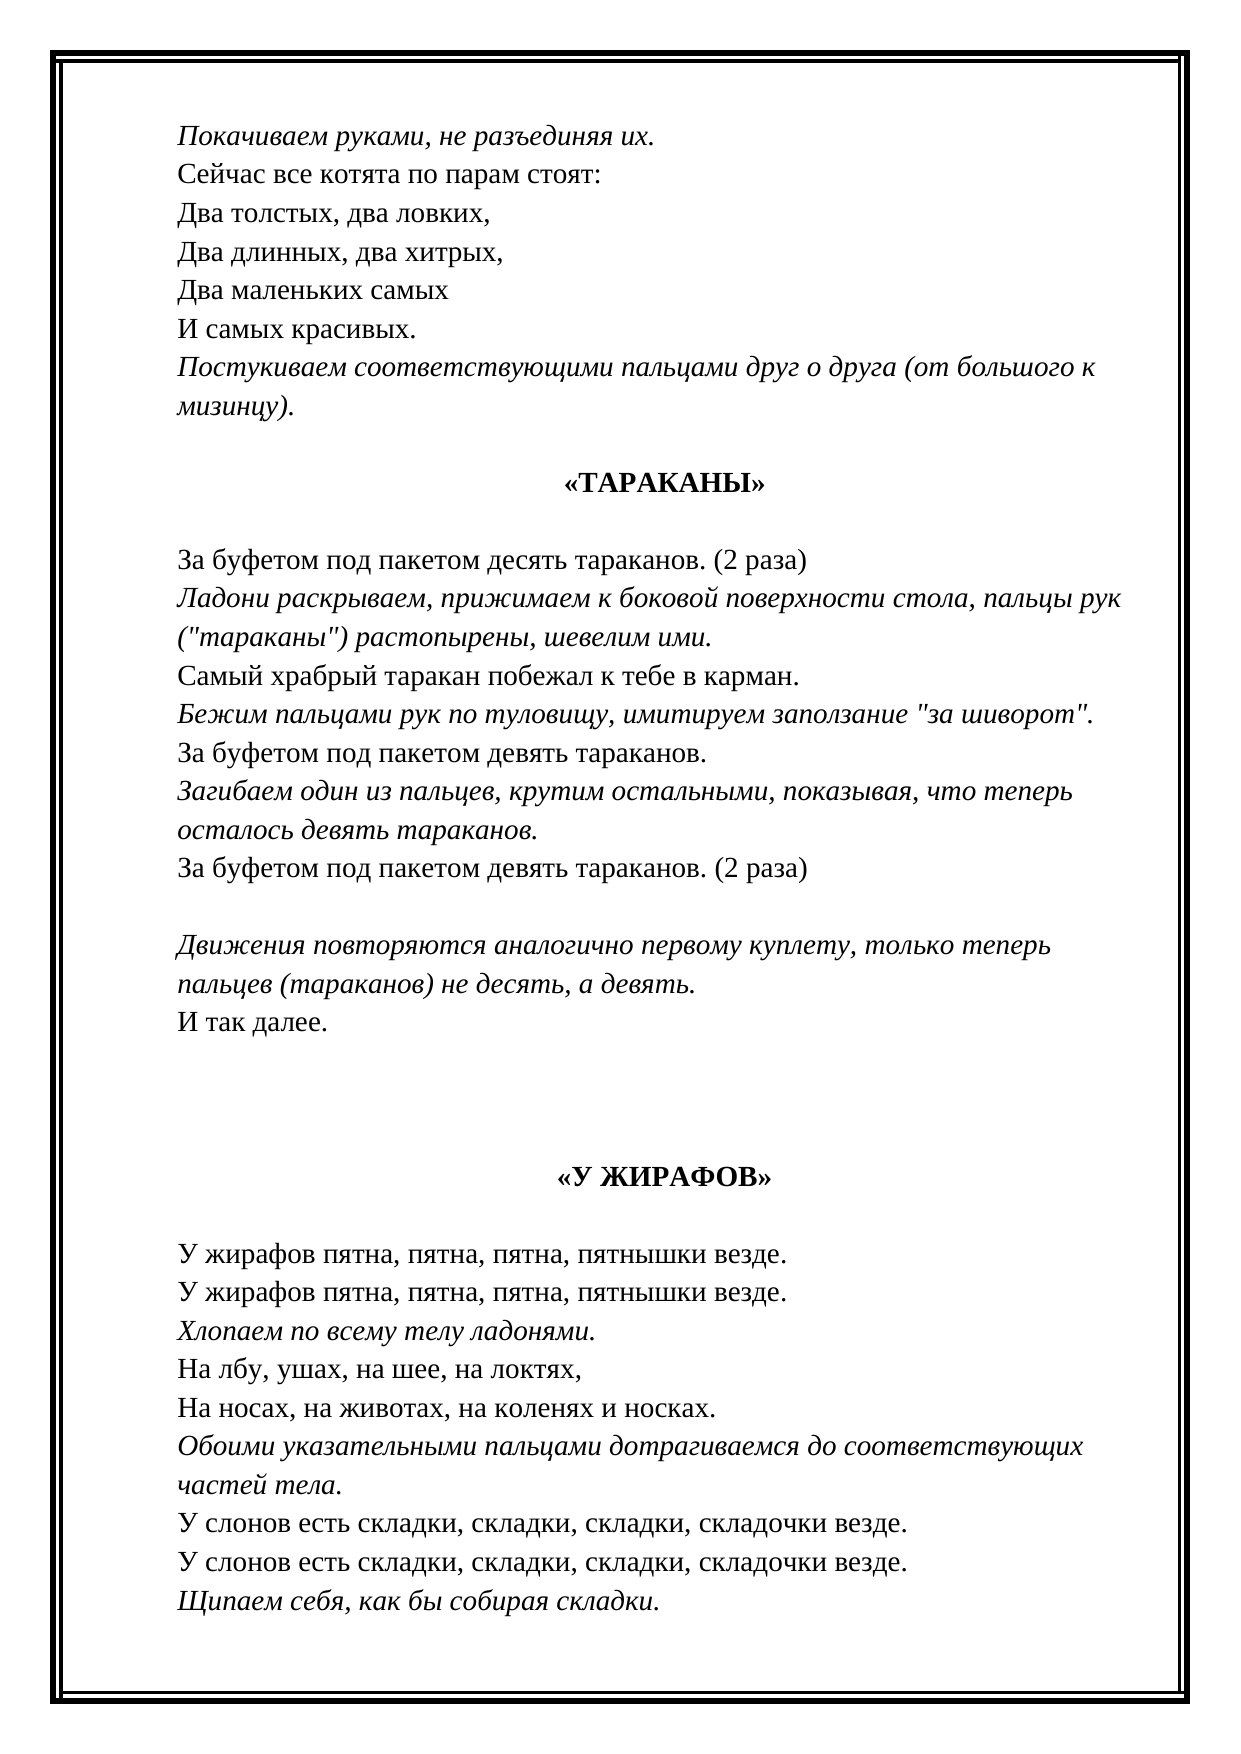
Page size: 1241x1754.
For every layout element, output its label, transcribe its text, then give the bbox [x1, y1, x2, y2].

text За буфетом под пакетом девять тараканов. (2 раза) [177, 850, 1152, 884]
text Самый храбрый таракан побежал к тебе в карман. [177, 658, 1152, 691]
text Бежим пальцами рук по туловищу, имитируем заползание "за шиворот". [177, 696, 1152, 730]
text За буфетом под пакетом десять тараканов. (2 раза) [177, 542, 1152, 576]
text И самых красивых. [177, 311, 1152, 344]
text За буфетом под пакетом девять тараканов. [177, 735, 1152, 768]
text Движения повторяются аналогично первому куплету, только теперь пальцев (тараканов) не десять, а девять. [177, 927, 1152, 999]
text «У ЖИРАФОВ» [177, 1159, 1152, 1192]
text Сейчас все котята по парам стоят: [177, 157, 1152, 190]
text У слонов есть складки, складки, складки, складочки везде. [177, 1544, 1152, 1578]
text У жирафов пятна, пятна, пятна, пятнышки везде. [177, 1274, 1152, 1308]
text Покачиваем руками, не разъединяя их. [177, 118, 1152, 152]
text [177, 1428, 1152, 1501]
text На носах, на животах, на коленях и носках. [177, 1390, 1152, 1423]
text У слонов есть складки, складки, складки, складочки везде. [177, 1506, 1152, 1539]
text Два маленьких самых [177, 272, 1152, 306]
text Загибаем один из пальцев, крутим остальными, показывая, что теперь осталось девять тараканов. [177, 773, 1152, 845]
text Ладони раскрываем, прижимаем к боковой поверхности стола, пальцы рук ("тараканы") растопырены, шевелим ими. [177, 581, 1152, 653]
text И так далее. [177, 1004, 1152, 1038]
text Постукиваем соответствующими пальцами друг о друга (от большого к мизинцу). [177, 349, 1152, 421]
text На лбу, ушах, на шее, на локтях, [177, 1351, 1152, 1385]
text Два толстых, два ловких, [177, 195, 1152, 229]
text У жирафов пятна, пятна, пятна, пятнышки везде. [177, 1236, 1152, 1269]
text «ТАРАКАНЫ» [177, 465, 1152, 498]
text Два длинных, два хитрых, [177, 234, 1152, 267]
text Щипаем себя, как бы собирая складки. [177, 1583, 1152, 1616]
text Хлопаем по всему телу ладонями. [177, 1313, 1152, 1346]
